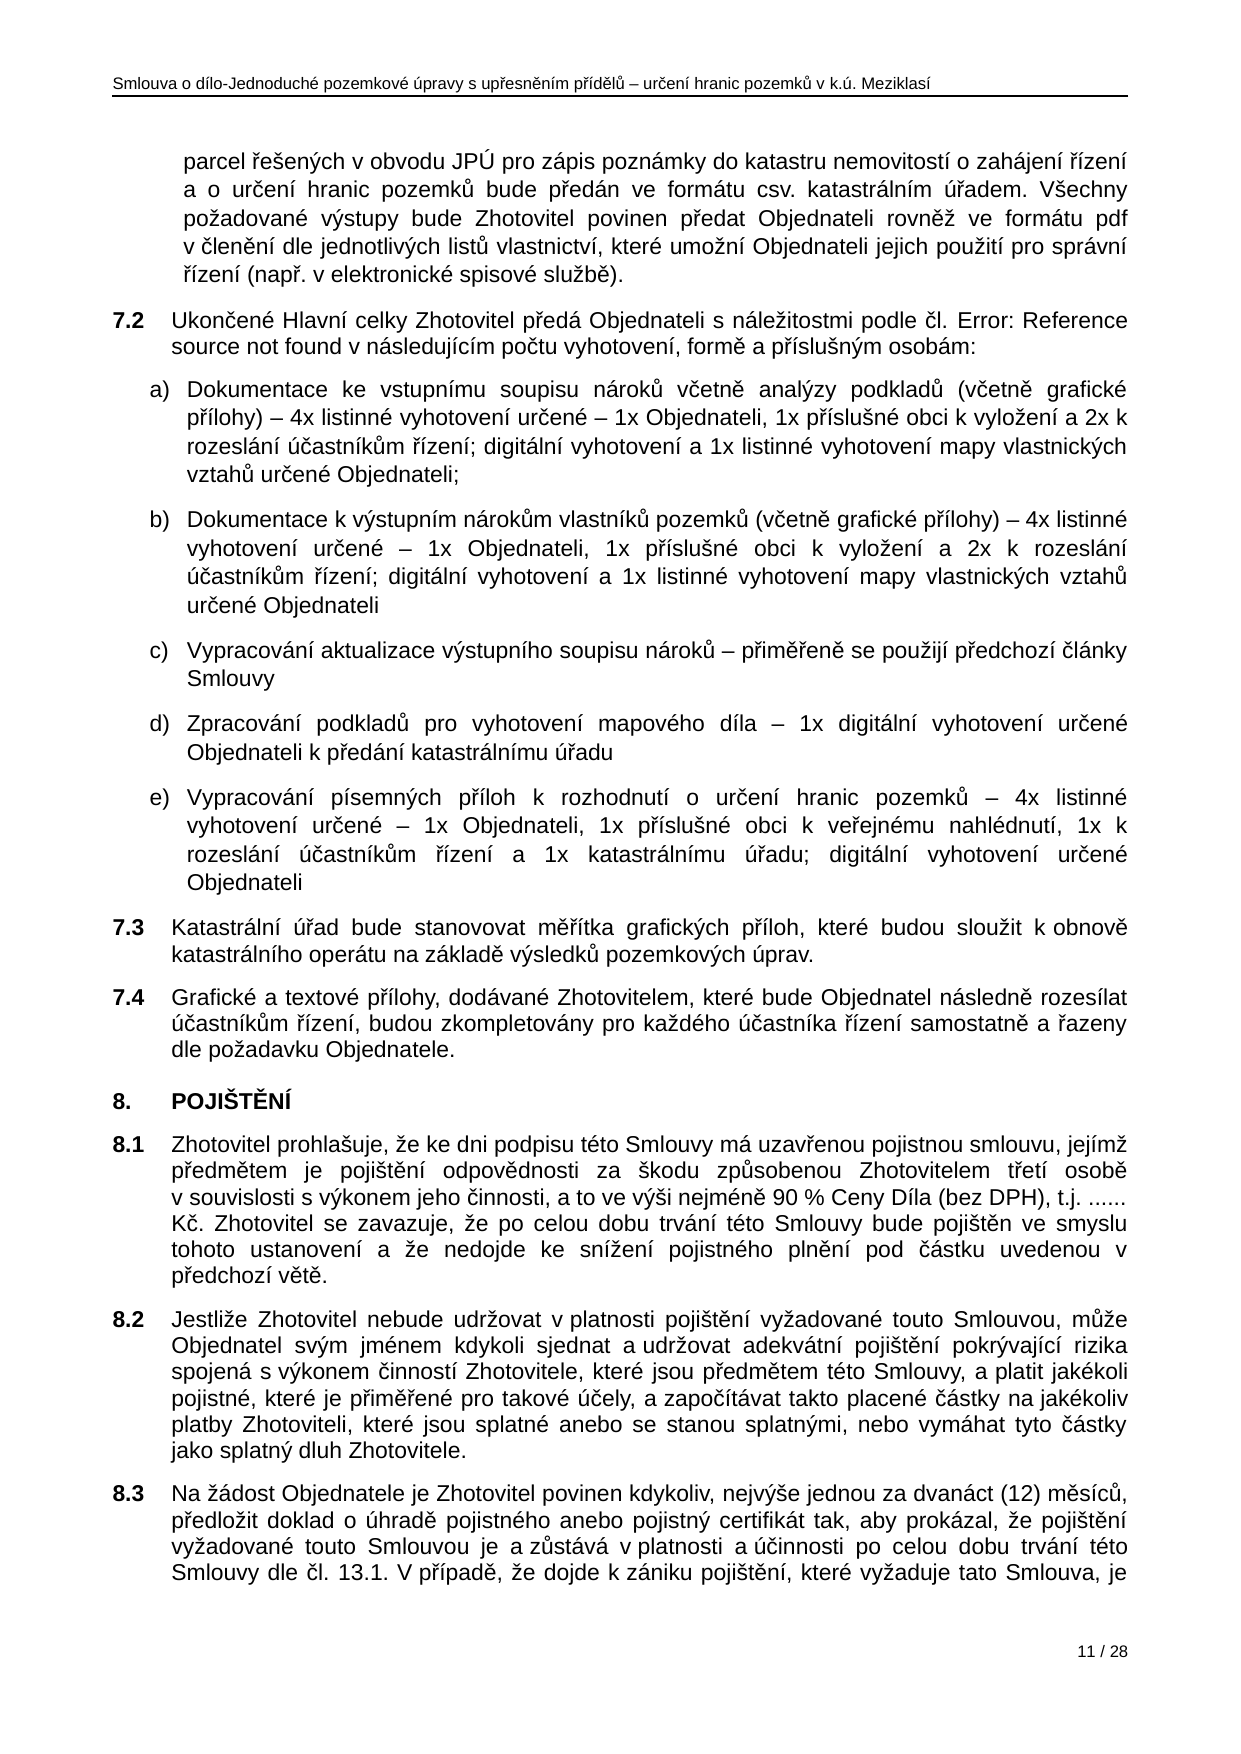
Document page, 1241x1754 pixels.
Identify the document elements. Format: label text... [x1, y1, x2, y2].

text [112, 148, 1128, 288]
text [112, 1480, 1128, 1586]
text Pojištění [112, 1088, 1128, 1114]
list Vypracování písemných příloh k rozhodnutí o určení hranic pozemků – 4x listinné vyhotovení určené – 1x Objednateli, 1x příslušné obci k veřejnému nahlédnutí, 1x k rozeslání účastníkům řízení a 1x katastrálnímu úřadu; digitální vyhotovení určené Objednateli [149, 784, 1128, 896]
text Grafické a textové přílohy, dodávané Zhotovitelem, které bude Objednatel následně rozesílat účastníkům řízení, budou zkompletovány pro každého účastníka řízení samostatně a řazeny dle požadavku Objednatele. [112, 984, 1128, 1063]
list Zpracování podkladů pro vyhotovení mapového díla – 1x digitální vyhotovení určené Objednateli k předání katastrálnímu úřadu [149, 710, 1128, 765]
text Jestliže Zhotovitel nebude udržovat v platnosti pojištění vyžadované touto Smlouvou, může Objednatel svým jménem kdykoli sjednat a udržovat adekvátní pojištění pokrývající rizika spojená s výkonem činností Zhotovitele, které jsou předmětem této Smlouvy, a platit jakékoli pojistné, které je přiměřené pro takové účely, a započítávat takto placené částky na jakékoliv platby Zhotoviteli, které jsou splatné anebo se stanou splatnými, nebo vymáhat tyto částky jako splatný dluh Zhotovitele. [112, 1306, 1128, 1464]
list Dokumentace ke vstupnímu soupisu nároků včetně analýzy podkladů (včetně grafické přílohy) – 4x listinné vyhotovení určené – 1x Objednateli, 1x příslušné obci k vyložení a 2x k rozeslání účastníkům řízení; digitální vyhotovení a 1x listinné vyhotovení mapy vlastnických vztahů určené Objednateli; [149, 376, 1128, 488]
list Dokumentace k výstupním nárokům vlastníků pozemků (včetně grafické přílohy) – 4x listinné vyhotovení určené – 1x Objednateli, 1x příslušné obci k vyložení a 2x k rozeslání účastníkům řízení; digitální vyhotovení a 1x listinné vyhotovení mapy vlastnických vztahů určené Objednateli [149, 506, 1128, 618]
text Zhotovitel prohlašuje, že ke dni podpisu této Smlouvy má uzavřenou pojistnou smlouvu, jejímž předmětem je pojištění odpovědnosti za škodu způsobenou Zhotovitelem třetí osobě v souvislosti s výkonem jeho činnosti, a to ve výši nejméně 90 % Ceny Díla (bez DPH), t.j. ...... Kč. Zhotovitel se zavazuje, že po celou dobu trvání této Smlouvy bude pojištěn ve smyslu tohoto ustanovení a že nedojde ke snížení pojistného plnění pod částku uvedenou v předchozí větě. [112, 1131, 1128, 1289]
list Vypracování aktualizace výstupního soupisu nároků – přiměřeně se použijí předchozí články Smlouvy [149, 637, 1128, 692]
text Katastrální úřad bude stanovovat měřítka grafických příloh, které budou sloužit k obnově katastrálního operátu na základě výsledků pozemkových úprav. [112, 914, 1128, 967]
